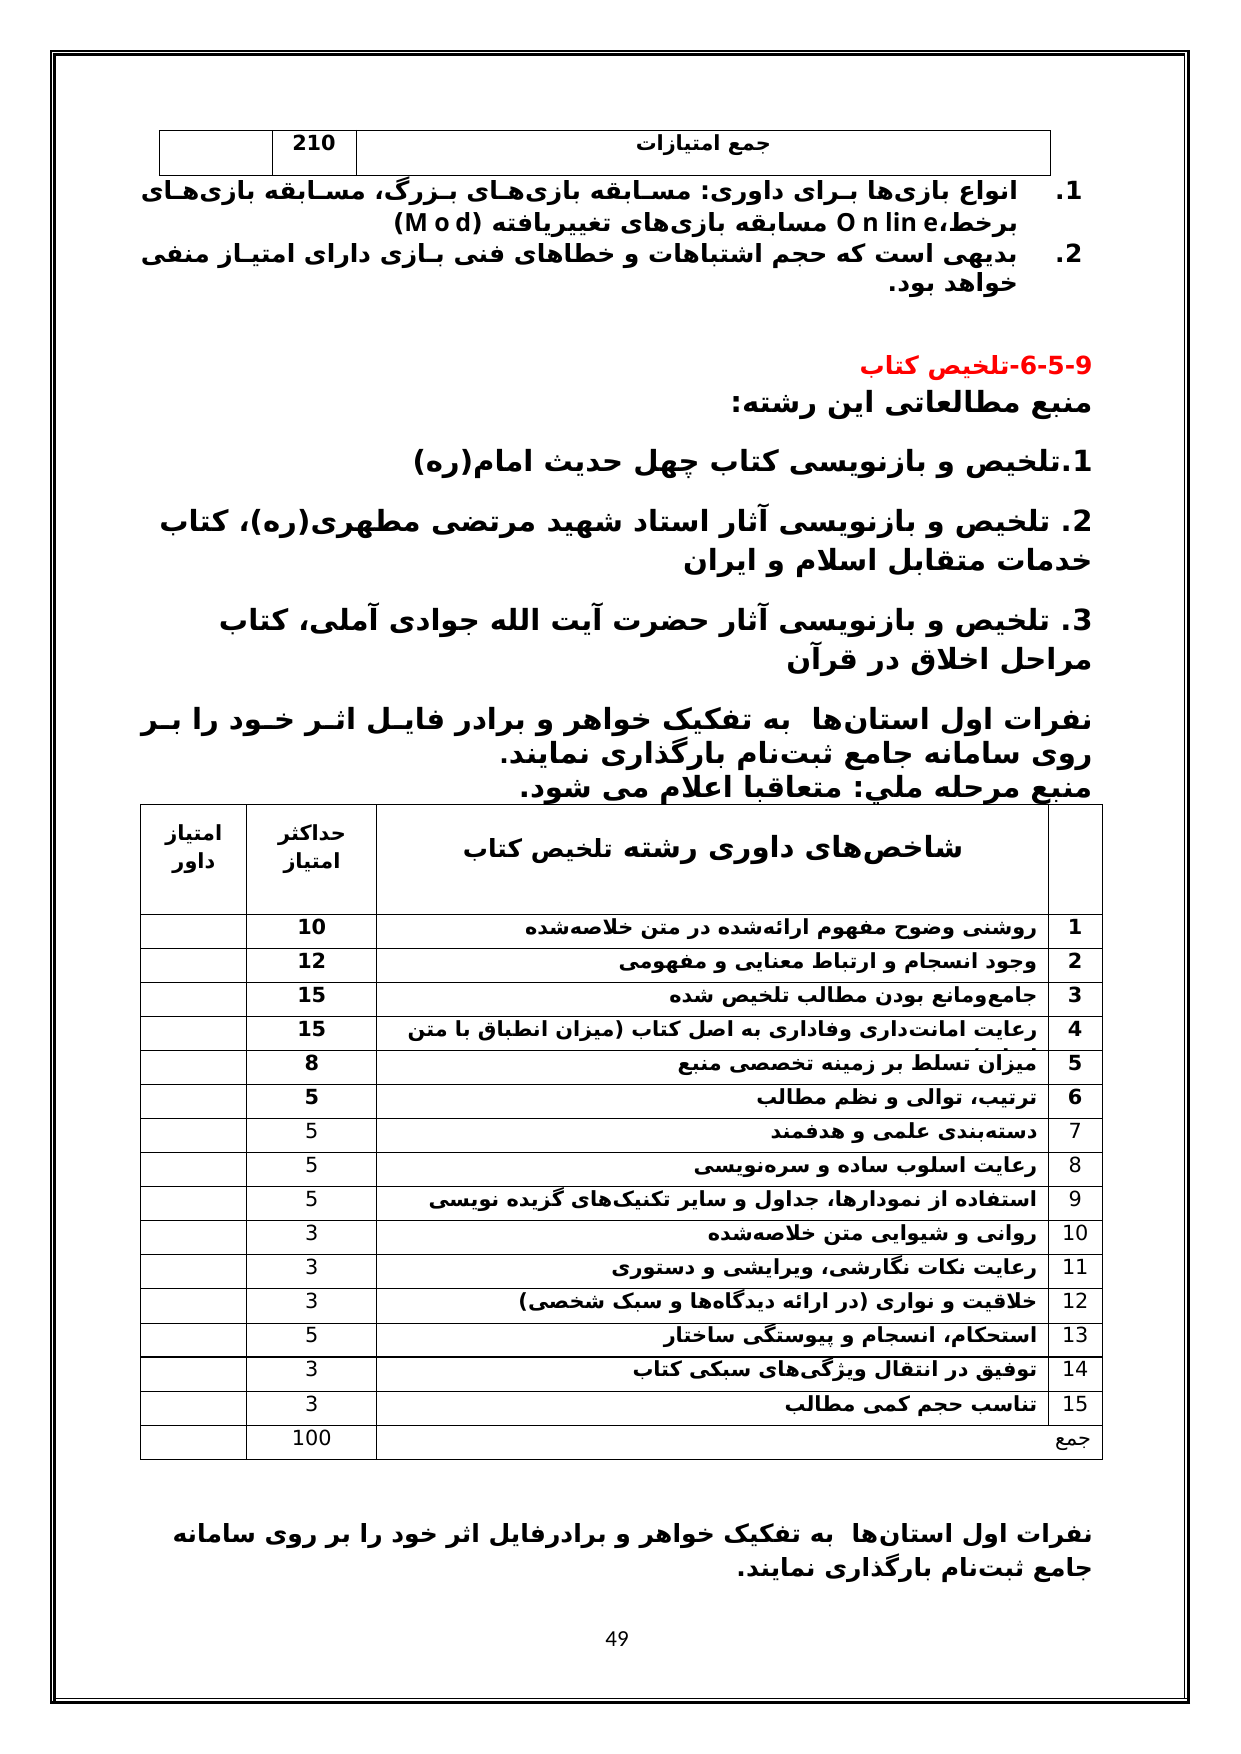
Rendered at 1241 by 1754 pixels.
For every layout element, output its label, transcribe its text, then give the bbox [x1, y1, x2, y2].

table_cell 5 [247, 1085, 376, 1118]
table_cell وجود انسجام و ارتباط معنایی و مفهومی [377, 949, 1048, 982]
table_cell 12 [247, 949, 376, 982]
table_cell 7 [1049, 1119, 1102, 1152]
table_cell 100 [247, 1426, 376, 1459]
table_cell استفاده از نمودارها، جداول و سایر تکنیک‌های گزیده نویسی [377, 1187, 1048, 1220]
table_cell رعایت امانت‌داری وفاداری به اصل کتاب (میزان انطباق با متن اصلی) [377, 1017, 1048, 1050]
text 3. تلخیص و بازنویسی آثار حضرت آیت الله جوادی آملی، کتاب مراحل اخلاق در قرآن [141, 603, 1093, 676]
text منبع مطالعاتی این رشته: [141, 385, 1093, 419]
list بدیهی است که حجم اشتباهات و خطاهای فنی بازی دارای امتیاز منفی خواهد بود. [141, 239, 1055, 297]
table_cell دسته‌بندی علمی و هدفمند [377, 1119, 1048, 1152]
table_cell تناسب حجم کمی مطالب [377, 1392, 1048, 1424]
table_cell [141, 983, 246, 1016]
table_cell 12 [1049, 1289, 1102, 1322]
table_cell 1 [1049, 915, 1102, 948]
table_cell 9 [1049, 1187, 1102, 1220]
table_cell روشنی وضوح مفهوم ارائه‌شده در متن خلاصه‌شده [377, 915, 1048, 948]
table_cell [141, 1221, 246, 1254]
table_cell [141, 1017, 246, 1050]
table_cell [141, 1051, 246, 1084]
table_cell [141, 1358, 246, 1391]
table_cell 15 [247, 1017, 376, 1050]
table_cell جامع‌ومانع بودن مطالب تلخیص شده [377, 983, 1048, 1016]
table_cell 5 [1049, 1051, 1102, 1084]
table_cell [141, 1392, 246, 1424]
table_cell 10 [1049, 1221, 1102, 1254]
table_cell [141, 1324, 246, 1356]
table_cell 10 [247, 915, 376, 948]
table_cell 11 [1049, 1255, 1102, 1288]
table_cell [141, 1426, 246, 1459]
table_cell [141, 1085, 246, 1118]
table_cell 5 [247, 1153, 376, 1186]
table_cell 5 [247, 1324, 376, 1356]
table_cell [141, 1119, 246, 1152]
table_cell 8 [247, 1051, 376, 1084]
table_cell 3 [247, 1255, 376, 1288]
table_cell 5 [247, 1187, 376, 1220]
table_cell میزان تسلط بر زمینه تخصصی منبع [377, 1051, 1048, 1084]
table_cell 8 [1049, 1153, 1102, 1186]
text نفرات اول استان‌ها به تفکیک خواهر و برادر فایل اثر خود را بر روی سامانه جامع ثبت‌نام بارگذاری نمایند. [141, 702, 1093, 770]
table_cell 5 [247, 1119, 376, 1152]
table_cell رعایت نکات نگارشی، ویرایشی و دستوری [377, 1255, 1048, 1288]
table_cell 3 [247, 1289, 376, 1322]
table_cell 3 [247, 1392, 376, 1424]
table_cell [160, 131, 272, 175]
list انواع بازی‌ها برای داوری: مسابقه بازی‌های بزرگ، مسابقه بازی‌های برخط،O n lin e مسابقه بازی‌های تغییریافته (M o d) [141, 176, 1055, 239]
table_header [1049, 805, 1102, 914]
table_cell توفیق در انتقال ویژگی‌های سبکی کتاب [377, 1358, 1048, 1391]
table_cell 3 [247, 1221, 376, 1254]
table_cell 15 [247, 983, 376, 1016]
table_cell [141, 1187, 246, 1220]
table_cell 14 [1049, 1358, 1102, 1391]
table_cell جمع امتیازات [357, 131, 1050, 175]
table_cell [141, 1153, 246, 1186]
text 2. تلخیص و بازنویسی آثار استاد شهید مرتضی مطهری(ره)، کتاب خدمات متقابل اسلام و ایران [141, 504, 1093, 577]
table_cell استحکام، انسجام و پیوستگی ساختار [377, 1324, 1048, 1356]
text منبع مرحله ملي: متعاقبا اعلام می شود. [141, 770, 1093, 804]
subtitle 6-5-9-تلخیص کتاب [141, 351, 1093, 381]
table_cell 15 [1049, 1392, 1102, 1424]
table_cell [141, 949, 246, 982]
table_header امتیاز داور [141, 805, 246, 914]
table_header حداکثر امتیاز [247, 805, 376, 914]
table_cell جمع [377, 1426, 1102, 1459]
table_header شاخص‌های داوری رشته تلخیص کتاب [377, 805, 1048, 914]
table_cell روانی و شیوایی متن خلاصه‌شده [377, 1221, 1048, 1254]
table_cell 6 [1049, 1085, 1102, 1118]
table_cell خلاقیت و نواری (در ارائه دیدگاه‌ها و سبک شخصی) [377, 1289, 1048, 1322]
table_cell [141, 1289, 246, 1322]
table_cell ترتیب، توالی و نظم مطالب [377, 1085, 1048, 1118]
text نفرات اول استان‌ها به تفکیک خواهر و برادرفایل اثر خود را بر روی سامانه جامع ثبت‌نام بارگذاری نمایند. [141, 1520, 1093, 1582]
table_cell 3 [247, 1358, 376, 1391]
table_cell 4 [1049, 1017, 1102, 1050]
table_cell [141, 1255, 246, 1288]
table_cell 13 [1049, 1324, 1102, 1356]
table_cell 210 [273, 131, 356, 175]
table_cell 3 [1049, 983, 1102, 1016]
table_cell 2 [1049, 949, 1102, 982]
table_cell [141, 915, 246, 948]
table_cell رعایت اسلوب ساده و سره‌نویسی [377, 1153, 1048, 1186]
text 1.تلخیص و بازنویسی کتاب چهل حدیث امام(ره) [141, 445, 1093, 479]
